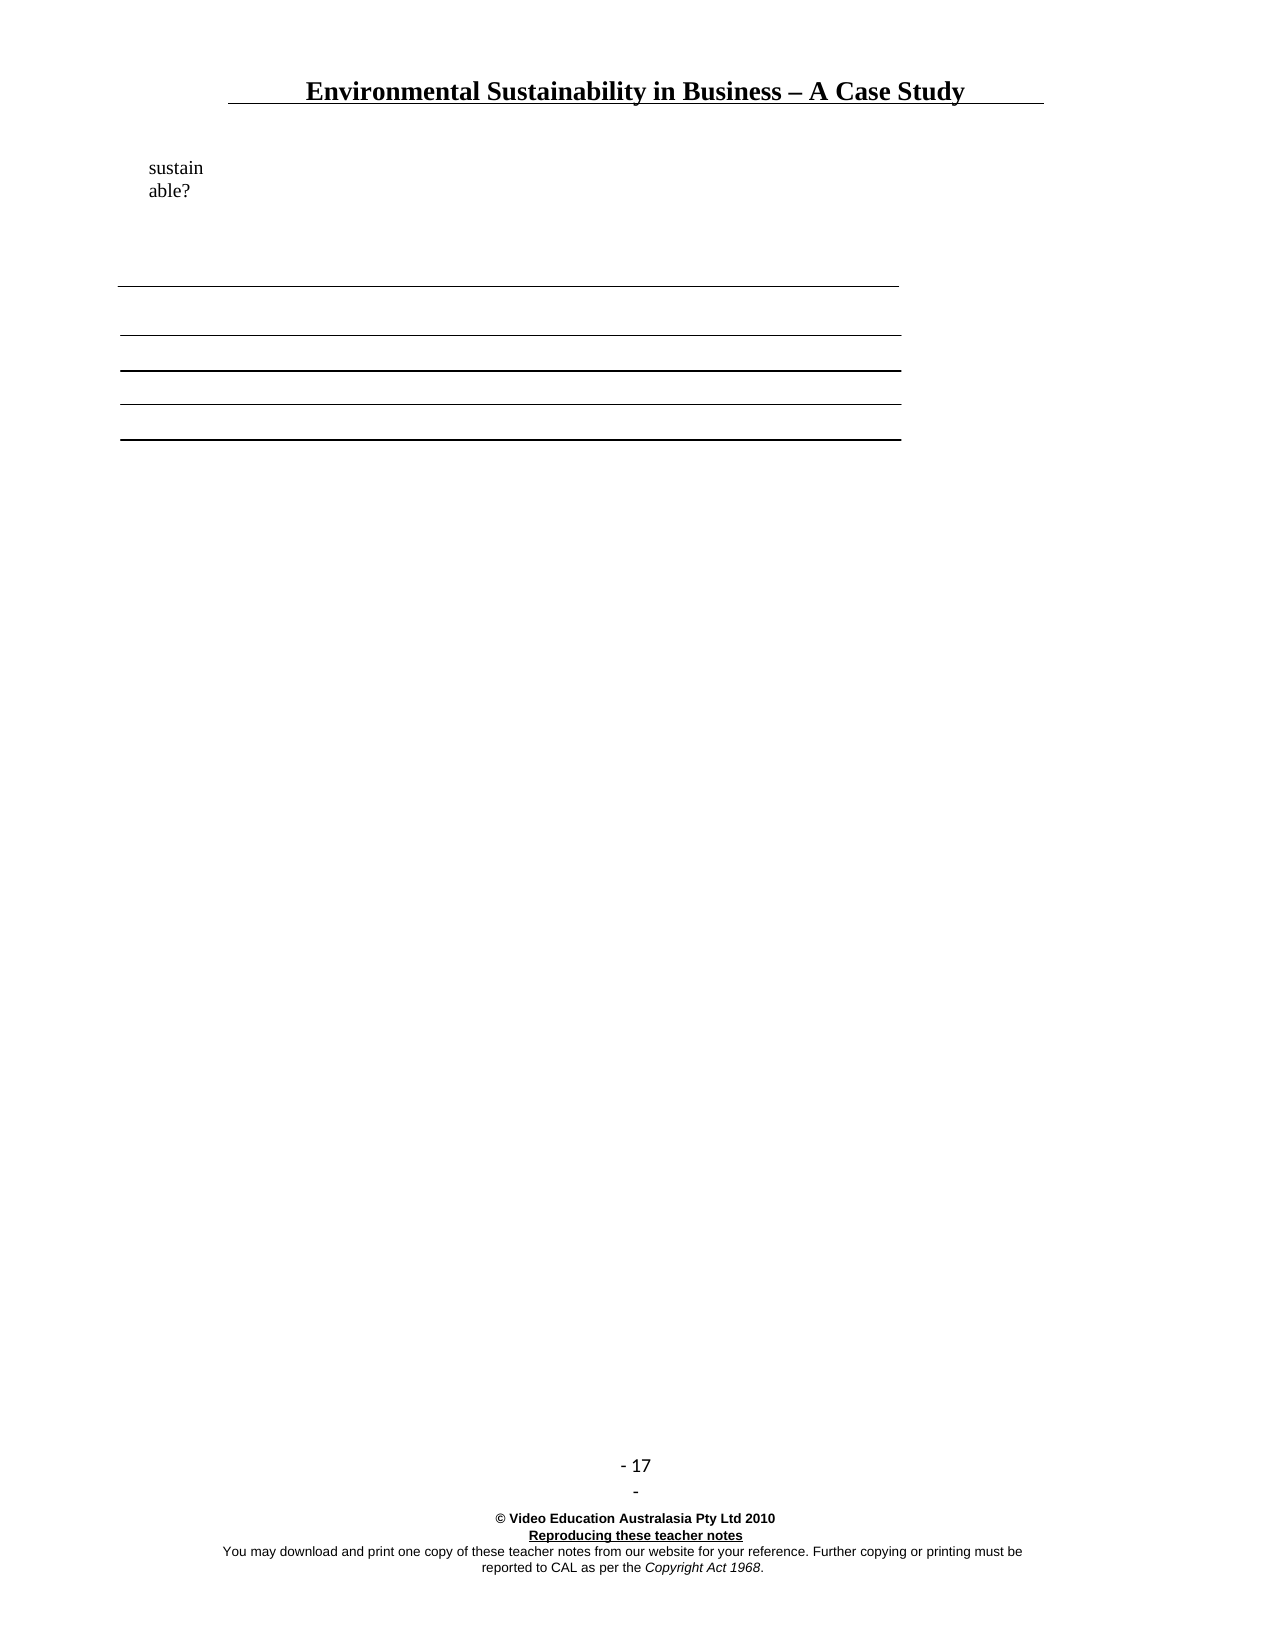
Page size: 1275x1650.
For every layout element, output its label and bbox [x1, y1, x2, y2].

list [121, 156, 211, 202]
